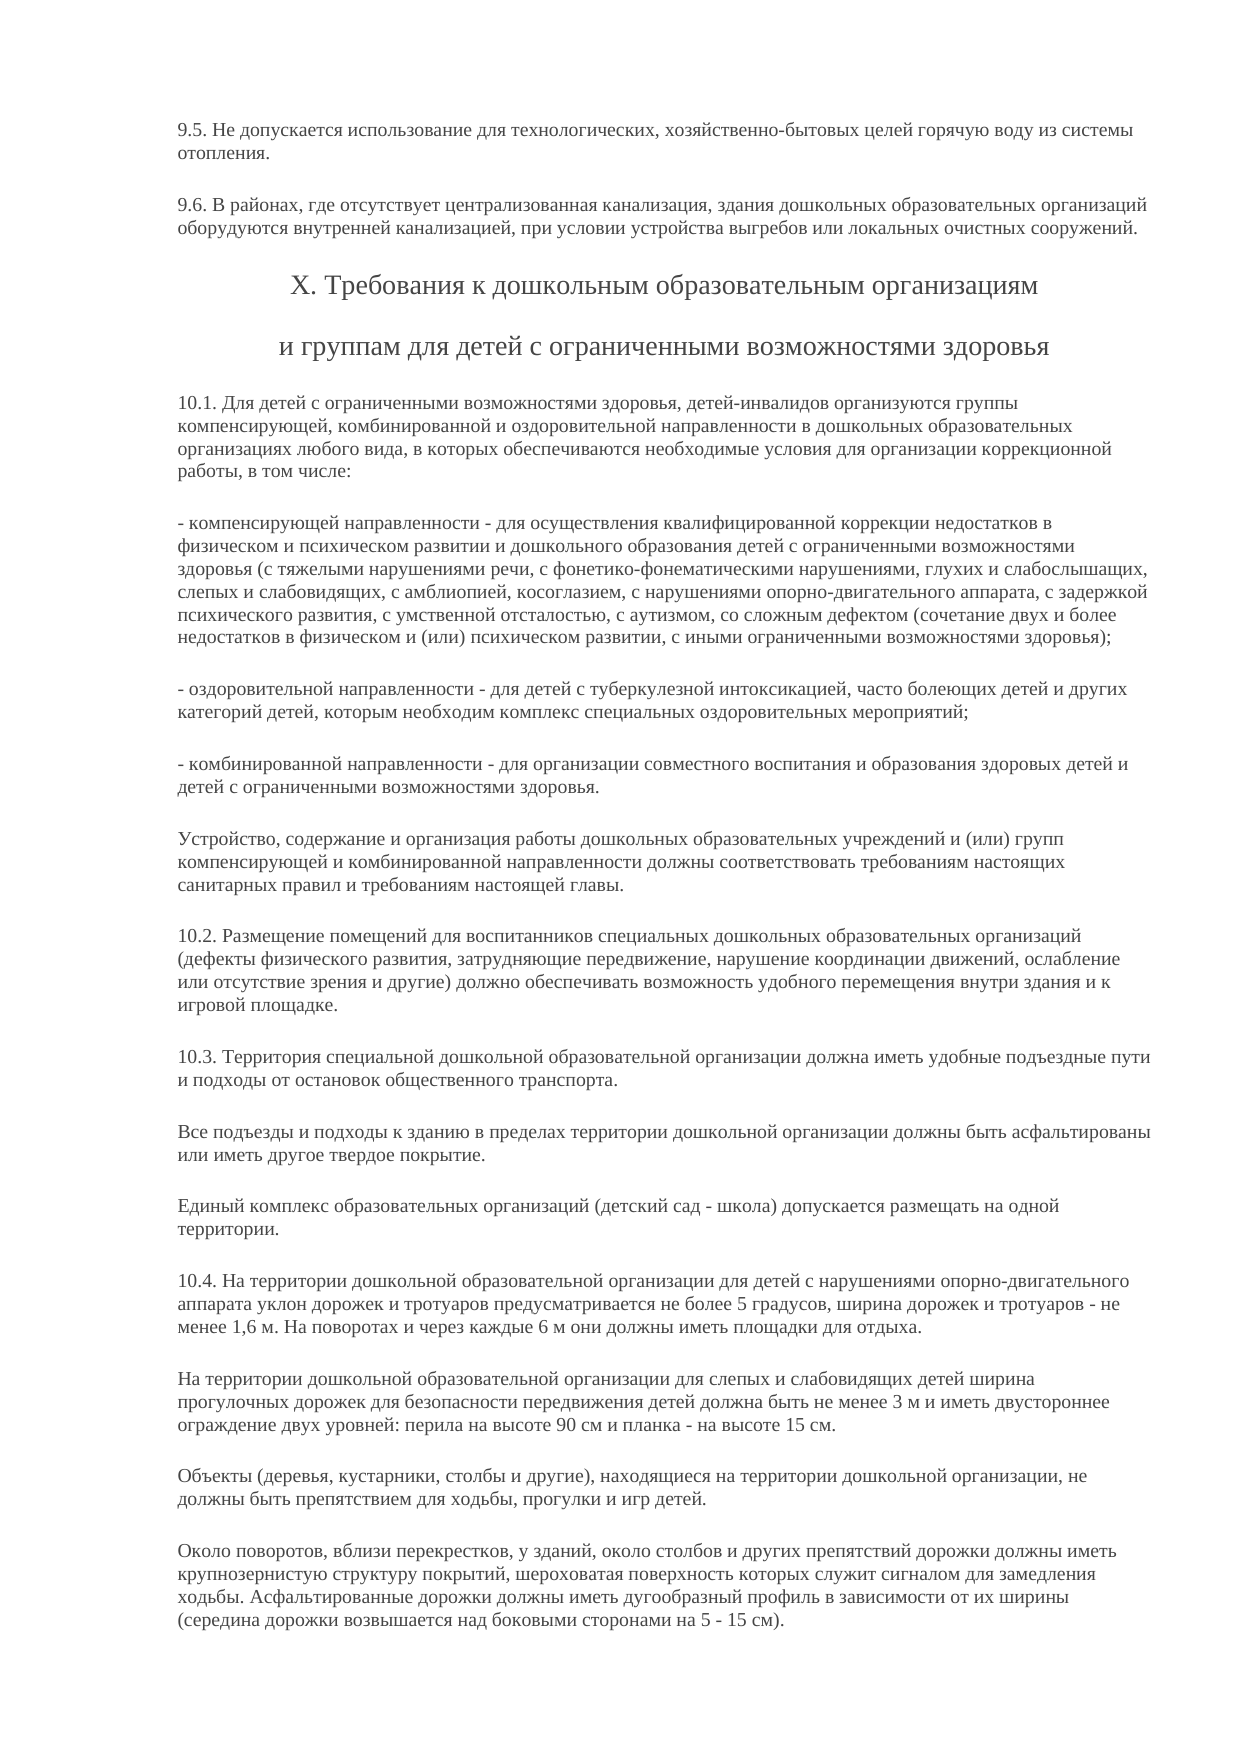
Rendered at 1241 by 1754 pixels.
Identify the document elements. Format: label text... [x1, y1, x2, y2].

text Около поворотов, вблизи перекрестков, у зданий, около столбов и других препятствий дорожки должны иметь крупнозернистую структуру покрытий, шероховатая поверхность которых служит сигналом для замедления ходьбы. Асфальтированные дорожки должны иметь дугообразный профиль в зависимости от их ширины (середина дорожки возвышается над боковыми сторонами на 5 - 15 см). [177, 1539, 1152, 1631]
text Объекты (деревья, кустарники, столбы и другие), находящиеся на территории дошкольной организации, не должны быть препятствием для ходьбы, прогулки и игр детей. [177, 1464, 1152, 1510]
text Единый комплекс образовательных организаций (детский сад - школа) допускается размещать на одной территории. [177, 1194, 1152, 1240]
text 10.3. Территория специальной дошкольной образовательной организации должна иметь удобные подъездные пути и подходы от остановок общественного транспорта. [177, 1045, 1152, 1091]
text и группам для детей с ограниченными возможностями здоровья [177, 329, 1152, 362]
text 9.5. Не допускается использование для технологических, хозяйственно-бытовых целей горячую воду из системы отопления. [177, 118, 1152, 164]
text - комбинированной направленности - для организации совместного воспитания и образования здоровых детей и детей с ограниченными возможностями здоровья. [177, 752, 1152, 798]
text 9.6. В районах, где отсутствует централизованная канализация, здания дошкольных образовательных организаций оборудуются внутренней канализацией, при условии устройства выгребов или локальных очистных сооружений. [177, 193, 1152, 238]
text 10.1. Для детей с ограниченными возможностями здоровья, детей-инвалидов организуются группы компенсирующей, комбинированной и оздоровительной направленности в дошкольных образовательных организациях любого вида, в которых обеспечиваются необходимые условия для организации коррекционной работы, в том числе: [177, 391, 1152, 482]
text - компенсирующей направленности - для осуществления квалифицированной коррекции недостатков в физическом и психическом развитии и дошкольного образования детей с ограниченными возможностями здоровья (с тяжелыми нарушениями речи, с фонетико-фонематическими нарушениями, глухих и слабослышащих, слепых и слабовидящих, с амблиопией, косоглазием, с нарушениями опорно-двигательного аппарата, с задержкой психического развития, с умственной отсталостью, с аутизмом, со сложным дефектом (сочетание двух и более недостатков в физическом и (или) психическом развитии, с иными ограниченными возможностями здоровья); [177, 511, 1152, 648]
text Все подъезды и подходы к зданию в пределах территории дошкольной организации должны быть асфальтированы или иметь другое твердое покрытие. [177, 1120, 1152, 1165]
text 10.4. На территории дошкольной образовательной организации для детей с нарушениями опорно-двигательного аппарата уклон дорожек и тротуаров предусматривается не более 5 градусов, ширина дорожек и тротуаров - не менее 1,6 м. На поворотах и через каждые 6 м они должны иметь площадки для отдыха. [177, 1269, 1152, 1338]
text На территории дошкольной образовательной организации для слепых и слабовидящих детей ширина прогулочных дорожек для безопасности передвижения детей должна быть не менее 3 м и иметь двустороннее ограждение двух уровней: перила на высоте 90 см и планка - на высоте 15 см. [177, 1367, 1152, 1435]
text - оздоровительной направленности - для детей с туберкулезной интоксикацией, часто болеющих детей и других категорий детей, которым необходим комплекс специальных оздоровительных мероприятий; [177, 677, 1152, 723]
text 10.2. Размещение помещений для воспитанников специальных дошкольных образовательных организаций (дефекты физического развития, затрудняющие передвижение, нарушение координации движений, ослабление или отсутствие зрения и другие) должно обеспечивать возможность удобного перемещения внутри здания и к игровой площадке. [177, 924, 1152, 1016]
text X. Требования к дошкольным образовательным организациям [177, 268, 1152, 300]
text Устройство, содержание и организация работы дошкольных образовательных учреждений и (или) групп компенсирующей и комбинированной направленности должны соответствовать требованиям настоящих санитарных правил и требованиям настоящей главы. [177, 827, 1152, 895]
